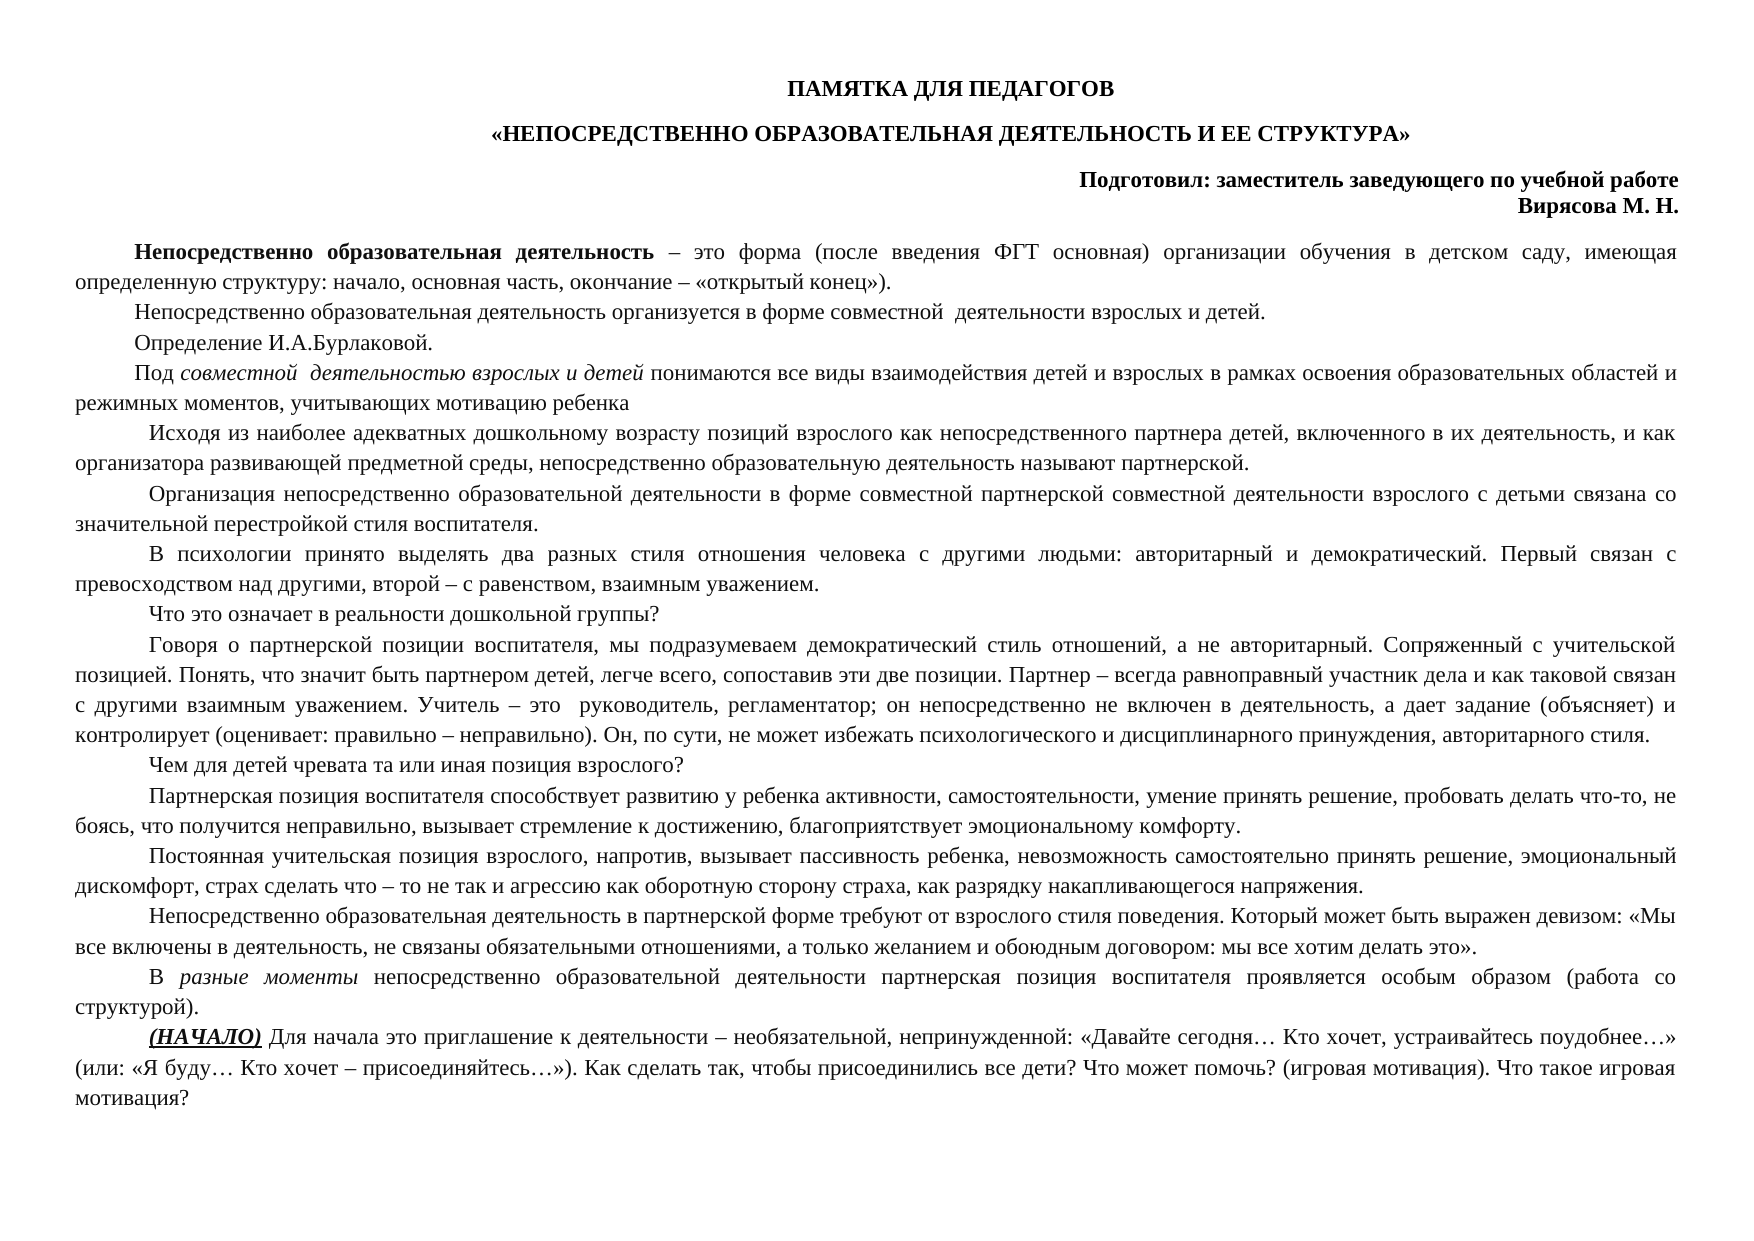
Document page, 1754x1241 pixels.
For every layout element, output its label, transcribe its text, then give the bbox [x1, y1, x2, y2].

text Непосредственно образовательная деятельность в партнерской форме требуют от взрослого стиля поведения. Который может быть выражен девизом: «Мы все включены в деятельность, не связаны обязательными отношениями, а только желанием и обоюдным договором: мы все хотим делать это». [75, 902, 1679, 959]
text Непосредственно образовательная деятельность организуется в форме совместной деятельности взрослых и детей. [75, 298, 1679, 325]
text В разные моменты непосредственно образовательной деятельности партнерская позиция воспитателя проявляется особым образом (работа со структурой). [75, 963, 1679, 1019]
text Что это означает в реальности дошкольной группы? [75, 600, 1679, 627]
text Организация непосредственно образовательной деятельности в форме совместной партнерской совместной деятельности взрослого с детьми связана со значительной перестройкой стиля воспитателя. [75, 479, 1679, 536]
text Под совместной деятельностью взрослых и детей понимаются все виды взаимодействия детей и взрослых в рамках освоения образовательных областей и режимных моментов, учитывающих мотивацию ребенка [75, 359, 1679, 415]
text Исходя из наиболее адекватных дошкольному возрасту позиций взрослого как непосредственного партнера детей, включенного в их деятельность, и как организатора развивающей предметной среды, непосредственно образовательную деятельность называют партнерской. [75, 419, 1679, 476]
text Постоянная учительская позиция взрослого, напротив, вызывает пассивность ребенка, невозможность самостоятельно принять решение, эмоциональный дискомфорт, страх сделать что – то не так и агрессию как оборотную сторону страха, как разрядку накапливающегося напряжения. [75, 842, 1679, 899]
text Вирясова М. Н. [75, 192, 1679, 219]
text Непосредственно образовательная деятельность – это форма (после введения ФГТ основная) организации обучения в детском саду, имеющая определенную структуру: начало, основная часть, окончание – «открытый конец»). [75, 238, 1679, 294]
text В психологии принято выделять два разных стиля отношения человека с другими людьми: авторитарный и демократический. Первый связан с превосходством над другими, второй – с равенством, взаимным уважением. [75, 540, 1679, 597]
text «НЕПОСРЕДСТВЕННО ОБРАЗОВАТЕЛЬНАЯ ДЕЯТЕЛЬНОСТЬ И ЕЕ СТРУКТУРА» [149, 121, 1679, 147]
text Подготовил: заместитель заведующего по учебной работе [75, 166, 1679, 192]
text (НАЧАЛО) Для начала это приглашение к деятельности – необязательной, непринужденной: «Давайте сегодня… Кто хочет, устраивайтесь поудобнее…» (или: «Я буду… Кто хочет – присоединяйтесь…»). Как сделать так, чтобы присоединились все дети? Что может помочь? (игровая мотивация). Что такое игровая мотивация? [75, 1023, 1679, 1110]
text Чем для детей чревата та или иная позиция взрослого? [75, 751, 1679, 778]
text Определение И.А.Бурлаковой. [75, 328, 1679, 355]
text Партнерская позиция воспитателя способствует развитию у ребенка активности, самостоятельности, умение принять решение, пробовать делать что-то, не боясь, что получится неправильно, вызывает стремление к достижению, благоприятствует эмоциональному комфорту. [75, 782, 1679, 838]
text ПАМЯТКА ДЛЯ ПЕДАГОГОВ [149, 75, 1679, 101]
text Говоря о партнерской позиции воспитателя, мы подразумеваем демократический стиль отношений, а не авторитарный. Сопряженный с учительской позицией. Понять, что значит быть партнером детей, легче всего, сопоставив эти две позиции. Партнер – всегда равноправный участник дела и как таковой связан с другими взаимным уважением. Учитель – это руководитель, регламентатор; он непосредственно не включен в деятельность, а дает задание (объясняет) и контролирует (оценивает: правильно – неправильно). Он, по сути, не может избежать психологического и дисциплинарного принуждения, авторитарного стиля. [75, 631, 1679, 748]
